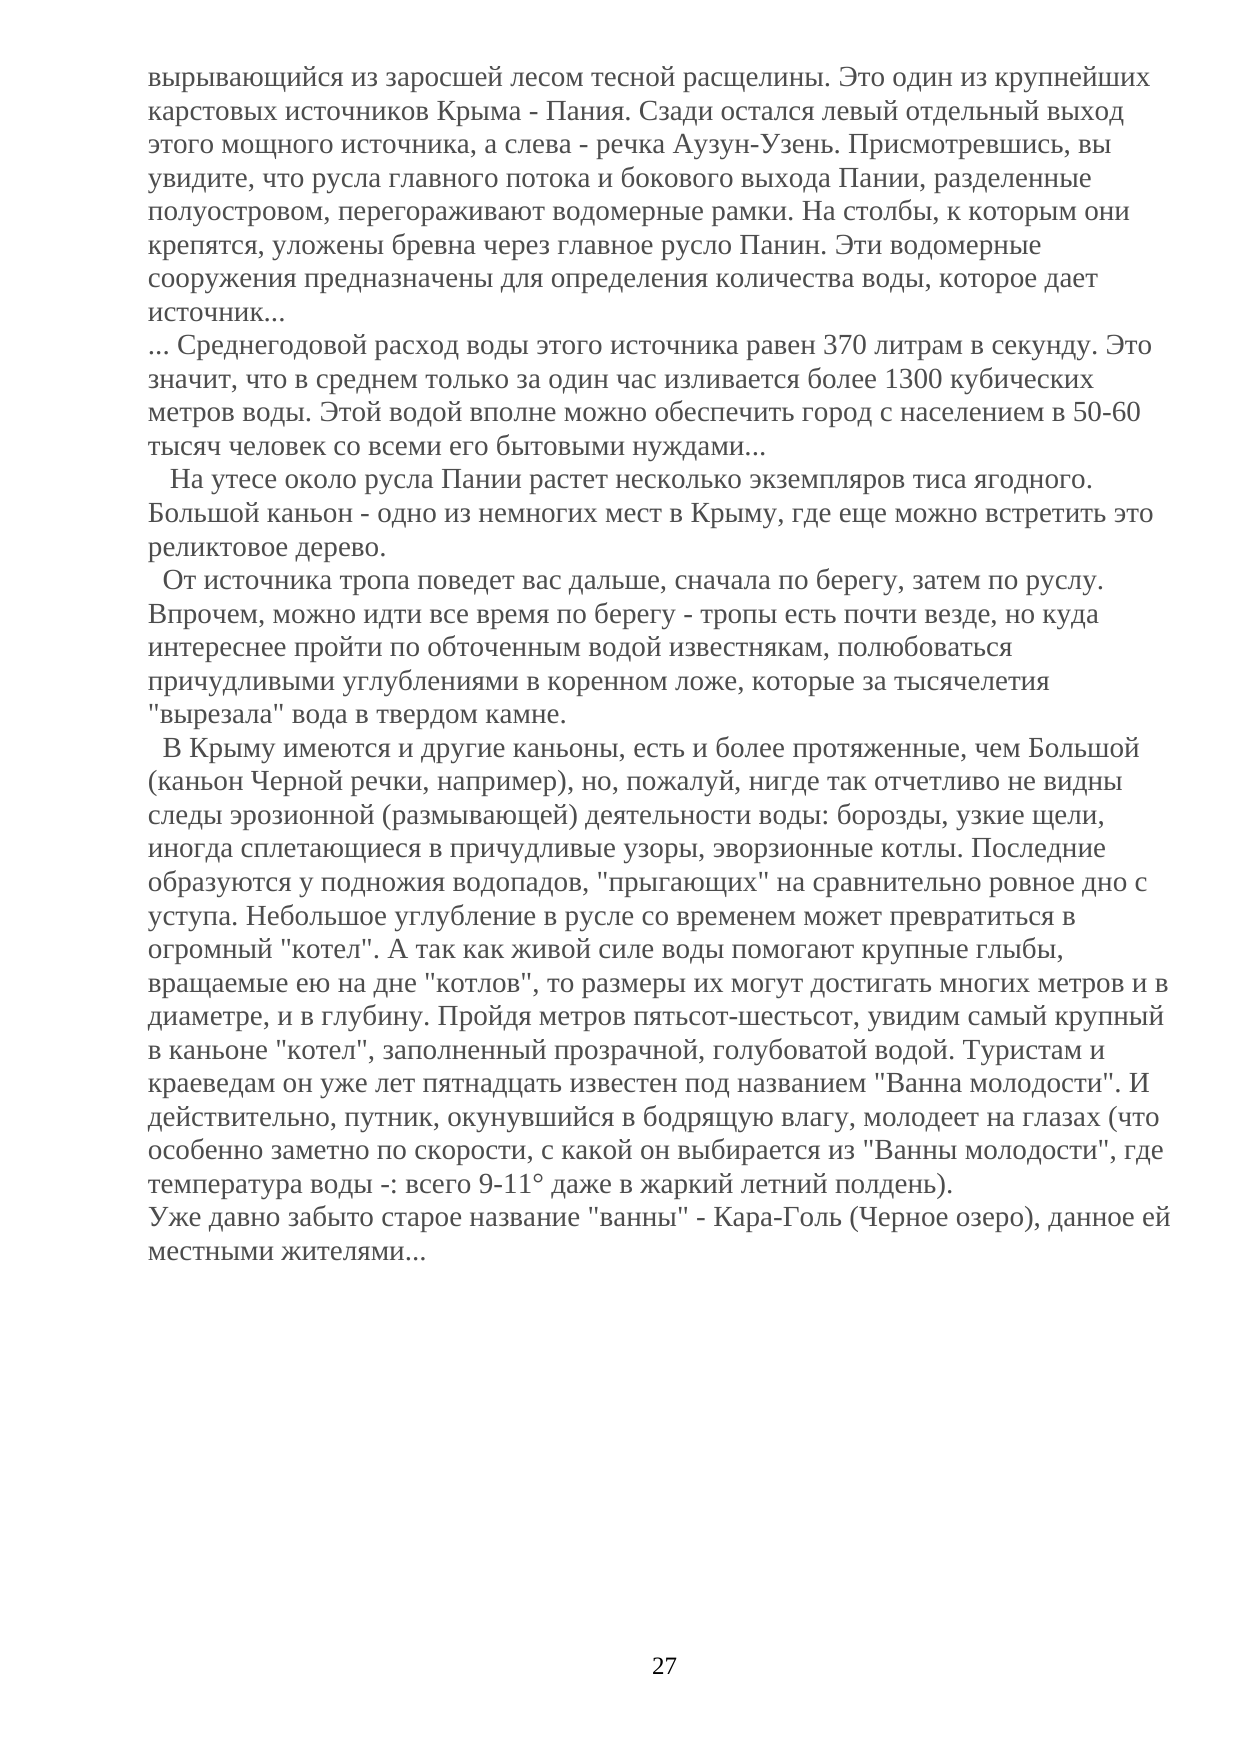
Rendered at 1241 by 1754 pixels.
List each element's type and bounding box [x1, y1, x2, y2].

text [148, 59, 1181, 1295]
